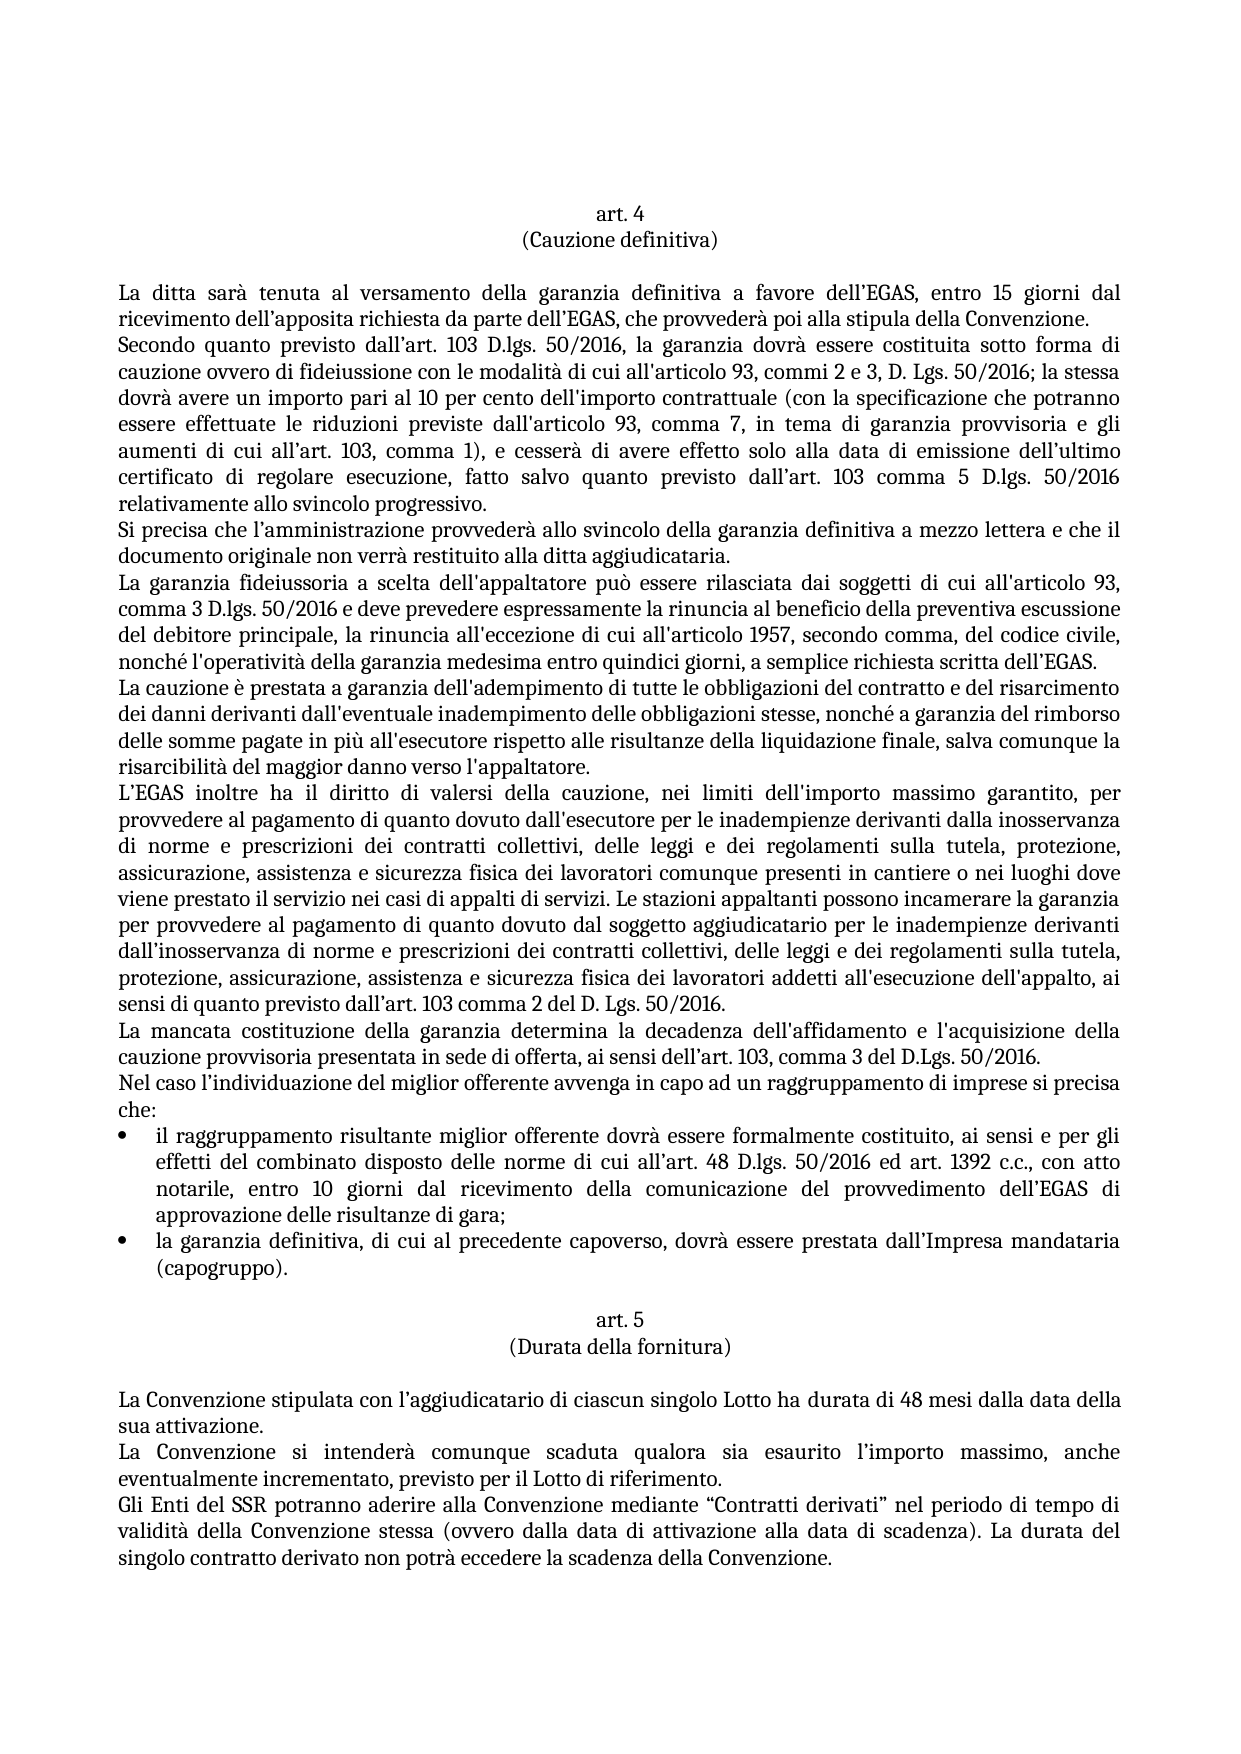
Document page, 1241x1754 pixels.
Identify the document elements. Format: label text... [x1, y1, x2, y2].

text La cauzione è prestata a garanzia dell'adempimento di tutte le obbligazioni del contratto e del risarcimento dei danni derivanti dall'eventuale inadempimento delle obbligazioni stesse, nonché a garanzia del rimborso delle somme pagate in più all'esecutore rispetto alle risultanze della liquidazione finale, salva comunque la risarcibilità del maggior danno verso l'appaltatore. [118, 675, 1122, 780]
list il raggruppamento risultante miglior offerente dovrà essere formalmente costituito, ai sensi e per gli effetti del combinato disposto delle norme di cui all’art. 48 D.lgs. 50/2016 ed art. 1392 c.c., con atto notarile, entro 10 giorni dal ricevimento della comunicazione del provvedimento dell’EGAS di approvazione delle risultanze di gara; [118, 1123, 1122, 1228]
text Nel caso l’individuazione del miglior offerente avvenga in capo ad un raggruppamento di imprese si precisa che: [118, 1070, 1122, 1123]
text Gli Enti del SSR potranno aderire alla Convenzione mediante “Contratti derivati” nel periodo di tempo di validità della Convenzione stessa (ovvero dalla data di attivazione alla data di scadenza). La durata del singolo contratto derivato non potrà eccedere la scadenza della Convenzione. [118, 1492, 1122, 1571]
text L’EGAS inoltre ha il diritto di valersi della cauzione, nei limiti dell'importo massimo garantito, per provvedere al pagamento di quanto dovuto dall'esecutore per le inadempienze derivanti dalla inosservanza di norme e prescrizioni dei contratti collettivi, delle leggi e dei regolamenti sulla tutela, protezione, assicurazione, assistenza e sicurezza fisica dei lavoratori comunque presenti in cantiere o nei luoghi dove viene prestato il servizio nei casi di appalti di servizi. Le stazioni appaltanti possono incamerare la garanzia per provvedere al pagamento di quanto dovuto dal soggetto aggiudicatario per le inadempienze derivanti dall’inosservanza di norme e prescrizioni dei contratti collettivi, delle leggi e dei regolamenti sulla tutela, protezione, assicurazione, assistenza e sicurezza fisica dei lavoratori addetti all'esecuzione dell'appalto, ai sensi di quanto previsto dall’art. 103 comma 2 del D. Lgs. 50/2016. [118, 780, 1122, 1017]
text art. 4 [118, 200, 1122, 227]
text (Cauzione definitiva) [118, 227, 1122, 253]
text La mancata costituzione della garanzia determina la decadenza dell'affidamento e l'acquisizione della cauzione provvisoria presentata in sede di offerta, ai sensi dell’art. 103, comma 3 del D.Lgs. 50/2016. [118, 1017, 1122, 1070]
text La ditta sarà tenuta al versamento della garanzia definitiva a favore dell’EGAS, entro 15 giorni dal ricevimento dell’apposita richiesta da parte dell’EGAS, che provvederà poi alla stipula della Convenzione. [118, 279, 1122, 332]
text Si precisa che l’amministrazione provvederà allo svincolo della garanzia definitiva a mezzo lettera e che il documento originale non verrà restituito alla ditta aggiudicataria. [118, 517, 1122, 569]
text La Convenzione stipulata con l’aggiudicatario di ciascun singolo Lotto ha durata di 48 mesi dalla data della sua attivazione. [118, 1386, 1122, 1439]
list la garanzia definitiva, di cui al precedente capoverso, dovrà essere prestata dall’Impresa mandataria (capogruppo). [118, 1228, 1122, 1281]
text Secondo quanto previsto dall’art. 103 D.lgs. 50/2016, la garanzia dovrà essere costituita sotto forma di cauzione ovvero di fideiussione con le modalità di cui all'articolo 93, commi 2 e 3, D. Lgs. 50/2016; la stessa dovrà avere un importo pari al 10 per cento dell'importo contrattuale (con la specificazione che potranno essere effettuate le riduzioni previste dall'articolo 93, comma tema di garanzia provvisoria e gli aumenti di cui all’art. 103, comma 1), e cesserà di avere effetto solo alla data di emissione dell’ultimo certificato di regolare esecuzione, fatto salvo quanto previsto dall’art. 103 comma 5 D.lgs. 50/2016 relativamente allo svincolo progressivo. [118, 332, 1122, 517]
text La Convenzione si intenderà comunque scaduta qualora sia esaurito l’importo massimo, anche eventualmente incrementato, previsto per il Lotto di riferimento. [118, 1439, 1122, 1492]
text (Durata della fornitura) [118, 1334, 1122, 1360]
text art. 5 [118, 1307, 1122, 1334]
text La garanzia fideiussoria a scelta dell'appaltatore può essere rilasciata dai soggetti di cui all'articolo 93, comma 3 D.lgs. 50/2016 e deve prevedere espressamente la rinuncia al beneficio della preventiva escussione del debitore principale, la rinuncia all'eccezione di cui all'articolo 1957, secondo comma, del codice civile, nonché l'operatività della garanzia medesima entro quindici giorni, a semplice richiesta scritta dell’EGAS. [118, 569, 1122, 675]
